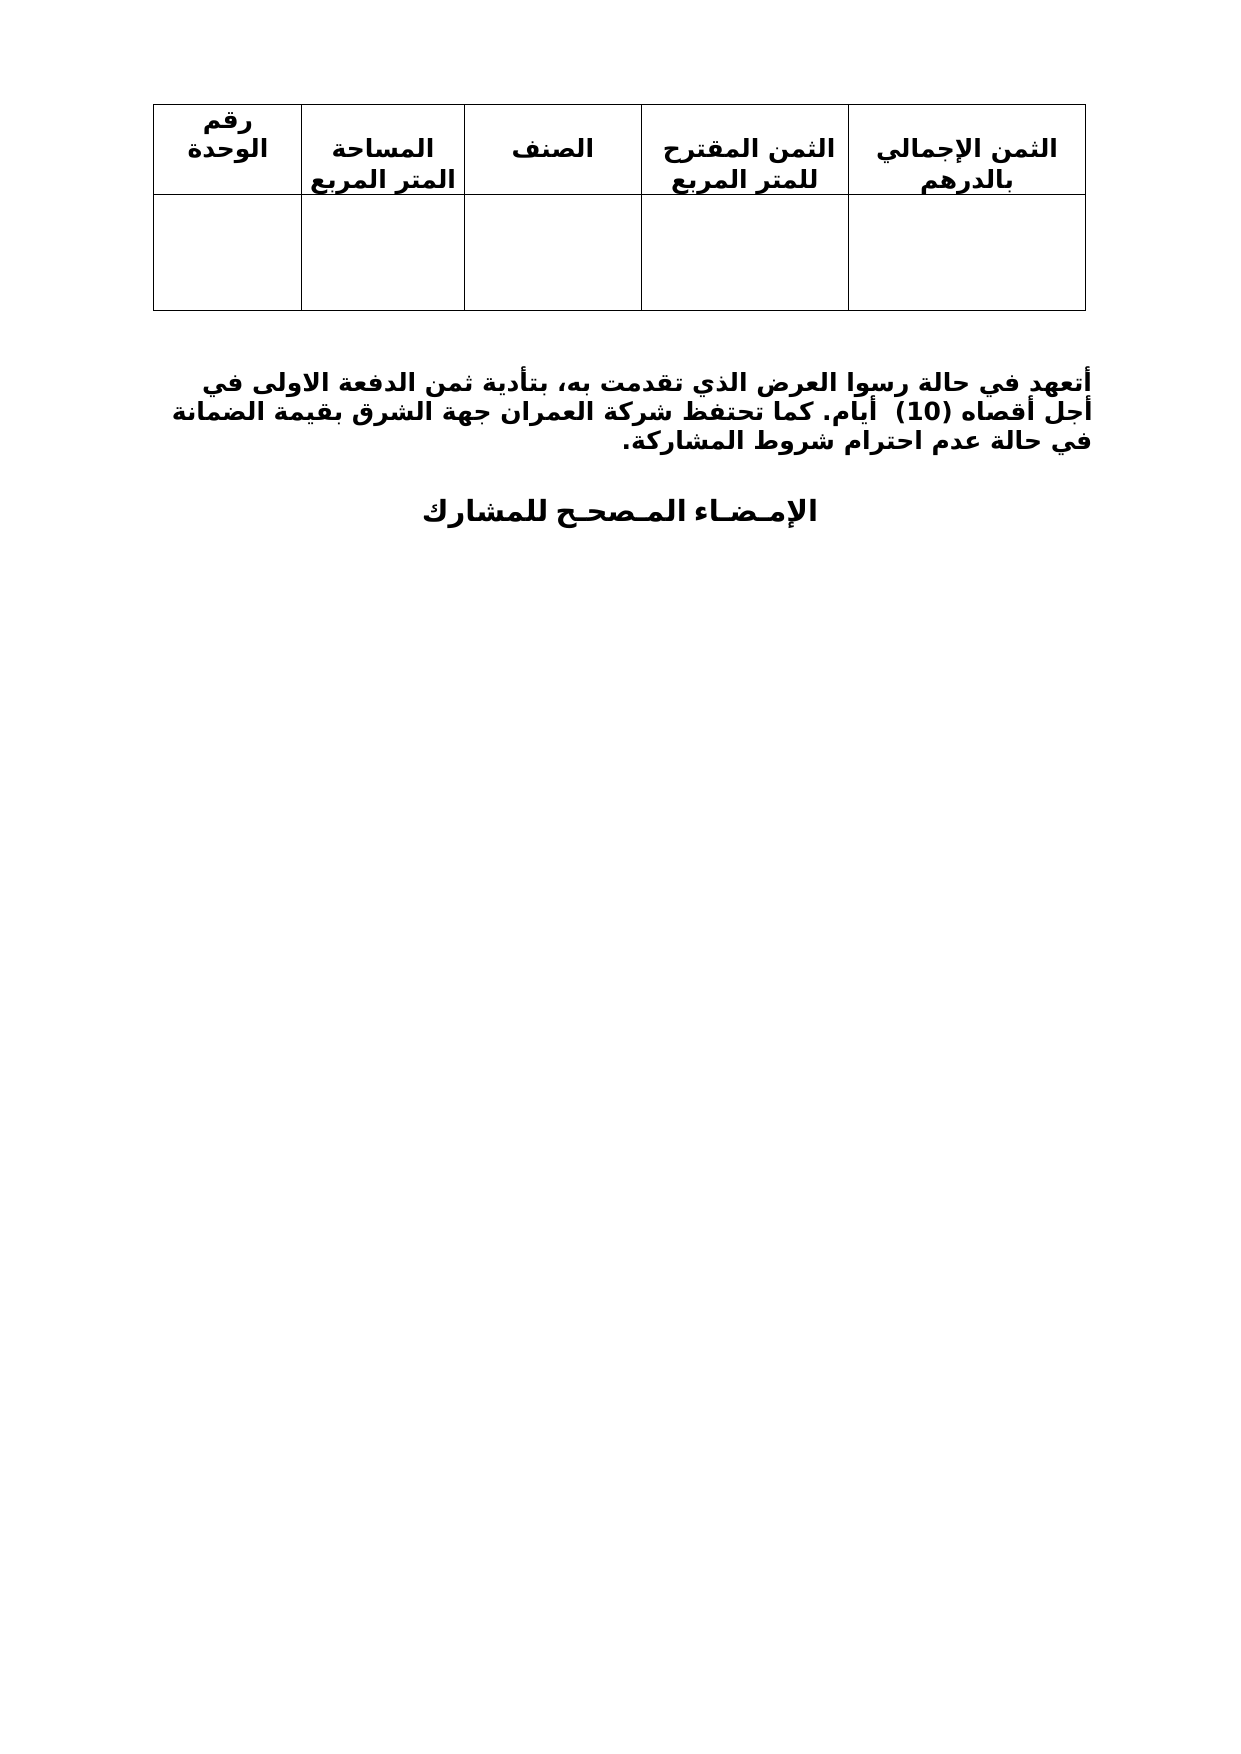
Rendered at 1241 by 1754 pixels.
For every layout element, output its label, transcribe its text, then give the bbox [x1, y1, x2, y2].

table_header المساحة [302, 105, 464, 163]
table_cell [642, 195, 848, 282]
table_cell [849, 282, 1085, 310]
table_cell [302, 282, 464, 310]
subtitle الإمـضـاء المـصحـح للمشارك [148, 494, 1092, 528]
table_cell [154, 163, 301, 194]
table_cell بالدرهم [849, 163, 1085, 194]
table_cell [642, 282, 848, 310]
table_cell [154, 195, 301, 282]
table_header الثمن المقترح [642, 105, 848, 163]
table_cell [465, 282, 641, 310]
table_cell [465, 195, 641, 282]
table_header رقم الوحدة [154, 105, 301, 163]
table_cell المتر المربع [302, 163, 464, 194]
table_cell [465, 163, 641, 194]
table_cell [302, 195, 464, 282]
table_cell [154, 282, 301, 310]
table_cell [849, 195, 1085, 282]
table_header الثمن الإجمالي [849, 105, 1085, 163]
table_cell للمتر المربع [642, 163, 848, 194]
text أتعهد في حالة رسوا العرض الذي تقدمت به، بتأدية ثمن الدفعة الاولى في أجل أقصاه (10) أيام. كما تحتفظ شركة العمران جهة الشرق بقيمة الضمانة في حالة عدم احترام شروط المشاركة. [148, 368, 1092, 456]
table_header الصنف [465, 105, 641, 163]
